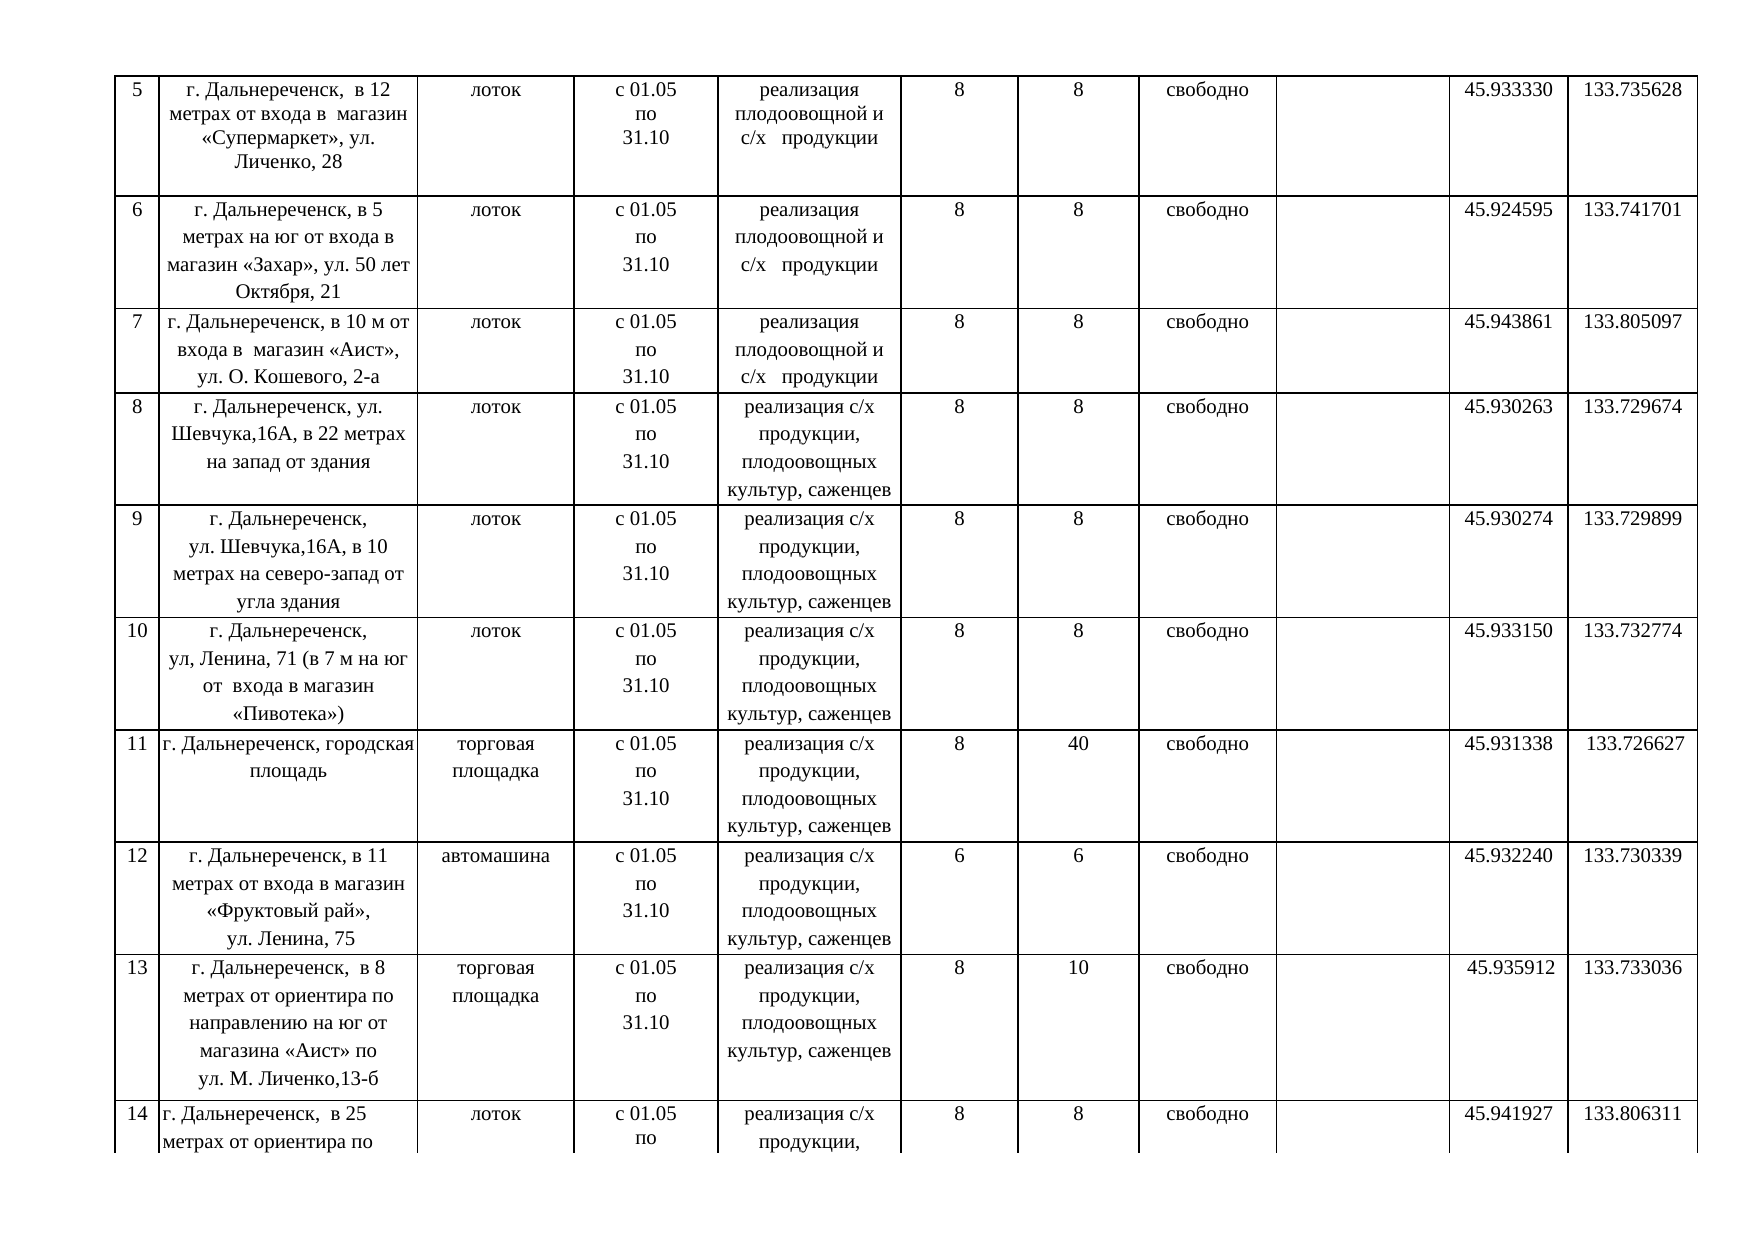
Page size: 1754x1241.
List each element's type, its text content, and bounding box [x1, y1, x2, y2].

table_cell 11 [116, 731, 158, 841]
table_cell с 01.05 по 31.10 [575, 618, 717, 729]
table_cell лоток [418, 618, 573, 729]
table_cell г. Дальнереченск, городская площадь [160, 731, 417, 841]
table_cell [719, 1101, 900, 1153]
table_cell реализация с/х продукции, плодоовощных культур, саженцев [719, 394, 900, 504]
table_cell [1277, 394, 1449, 504]
table_cell г. Дальнереченск, в 5 метрах на юг от входа в магазин «Захар», ул. 50 лет Октября, 21 [160, 197, 417, 307]
table_cell лоток [418, 309, 573, 392]
table_cell 45.931338 [1450, 731, 1567, 841]
table_cell с 01.05 по 31.10 [575, 394, 717, 504]
table_cell 133.741701 [1569, 197, 1697, 307]
table_cell 8 [1019, 197, 1138, 307]
table_cell свободно [1140, 77, 1276, 195]
table_cell 5 [116, 77, 158, 195]
table_cell 8 [902, 1101, 1017, 1153]
table_cell [1277, 843, 1449, 953]
table_cell торговая площадка [418, 731, 573, 841]
table_cell 10 [1019, 955, 1138, 1099]
table_cell 45.933150 [1450, 618, 1567, 729]
table_cell 8 [1019, 1101, 1138, 1153]
table_cell свободно [1140, 731, 1276, 841]
table_cell 8 [1019, 618, 1138, 729]
table_cell 133.729899 [1569, 506, 1697, 617]
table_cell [719, 77, 900, 195]
table_cell с 01.05 по 31.10 [575, 955, 717, 1099]
table_cell [1277, 1101, 1449, 1153]
table_cell 45.943861 [1450, 309, 1567, 392]
table_cell [1277, 309, 1449, 392]
table_cell с 01.05 по 31.10 [575, 843, 717, 953]
table_cell 133.735628 [1569, 77, 1697, 195]
table_cell лоток [418, 197, 573, 307]
table_cell 10 [116, 618, 158, 729]
table_cell с 01.05 по 31.10 [575, 731, 717, 841]
table_cell с 01.05 по 31.10 [575, 1101, 717, 1153]
table_cell [1277, 618, 1449, 729]
table_cell 40 [1019, 731, 1138, 841]
table_cell [1277, 731, 1449, 841]
table_cell реализация с/х продукции, плодоовощных культур, саженцев [719, 506, 900, 617]
table_cell лоток [418, 506, 573, 617]
table_cell 8 [902, 506, 1017, 617]
table_cell реализация с/х продукции, плодоовощных культур, саженцев [719, 731, 900, 841]
table_cell торговая площадка [418, 955, 573, 1099]
table_cell 133.732774 [1569, 618, 1697, 729]
table_cell 8 [1019, 77, 1138, 195]
table_cell 14 [116, 1101, 158, 1153]
table_cell 133.805097 [1569, 309, 1697, 392]
table_cell 8 [902, 394, 1017, 504]
table_cell г. Дальнереченск, в 12 метрах от входа в магазин «Супермаркет», ул. Личенко, 28 [160, 77, 417, 195]
table_cell 133.733036 [1569, 955, 1697, 1099]
table_cell свободно [1140, 309, 1276, 392]
table_cell 133.806311 [1569, 1101, 1697, 1153]
table_cell 45.924595 [1450, 197, 1567, 307]
table_cell 8 [902, 309, 1017, 392]
table_cell г. Дальнереченск, в 8 метрах от ориентира по направлению на юг от магазина «Аист» по ул. М. Личенко,13-б [160, 955, 417, 1099]
table_cell свободно [1140, 197, 1276, 307]
table_cell реализация плодоовощной и с/х продукции [719, 309, 900, 392]
table_cell 8 [1019, 309, 1138, 392]
table_cell с 01.05 по 31.10 [575, 309, 717, 392]
table_cell 6 [116, 197, 158, 307]
table_cell г. Дальнереченск, в 11 метрах от входа в магазин «Фруктовый рай», ул. Ленина, 75 [160, 843, 417, 953]
table_cell г. Дальнереченск, ул, Ленина, 71 (в 7 м на юг от входа в магазин «Пивотека») [160, 618, 417, 729]
table_cell 45.941927 [1450, 1101, 1567, 1153]
table_cell [1277, 197, 1449, 307]
table_cell 133.726627 [1569, 731, 1697, 841]
table_cell 13 [116, 955, 158, 1099]
table_cell 8 [1019, 506, 1138, 617]
table_cell реализация плодоовощной и с/х продукции [719, 197, 900, 307]
table_cell 12 [116, 843, 158, 953]
table_cell [1277, 506, 1449, 617]
table_cell с 01.05 по 31.10 [575, 506, 717, 617]
table_cell [1277, 955, 1449, 1099]
table_cell 45.930263 [1450, 394, 1567, 504]
table_cell реализация с/х продукции, плодоовощных культур, саженцев [719, 955, 900, 1099]
table_cell 45.932240 [1450, 843, 1567, 953]
table_cell 7 [116, 309, 158, 392]
table_cell 8 [1019, 394, 1138, 504]
table_cell [1277, 77, 1449, 195]
table_cell с 01.05 по 31.10 [575, 197, 717, 307]
table_cell 8 [902, 955, 1017, 1099]
table_cell свободно [1140, 843, 1276, 953]
table_cell реализация с/х продукции, плодоовощных культур, саженцев [719, 618, 900, 729]
table_cell свободно [1140, 618, 1276, 729]
table_cell 133.730339 [1569, 843, 1697, 953]
table_cell с 01.05 по 31.10 [575, 77, 717, 195]
table_cell г. Дальнереченск, в 10 м от входа в магазин «Аист», ул. О. Кошевого, 2-а [160, 309, 417, 392]
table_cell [160, 1101, 417, 1153]
table_cell свободно [1140, 506, 1276, 617]
table_cell 8 [902, 197, 1017, 307]
table_cell 6 [902, 843, 1017, 953]
table_cell 9 [116, 506, 158, 617]
table_cell г. Дальнереченск, ул. Шевчука,16А, в 22 метрах на запад от здания [160, 394, 417, 504]
table_cell 133.729674 [1569, 394, 1697, 504]
table_cell 8 [902, 731, 1017, 841]
table_cell г. Дальнереченск, ул. Шевчука,16А, в 10 метрах на северо-запад от угла здания [160, 506, 417, 617]
table_cell 8 [902, 618, 1017, 729]
table_cell лоток [418, 1101, 573, 1153]
table_cell реализация с/х продукции, плодоовощных культур, саженцев [719, 843, 900, 953]
table_cell 8 [902, 77, 1017, 195]
table_cell свободно [1140, 955, 1276, 1099]
table_cell 45.930274 [1450, 506, 1567, 617]
table_cell 45.935912 [1450, 955, 1567, 1099]
table_cell 6 [1019, 843, 1138, 953]
table_cell лоток [418, 77, 573, 195]
table_cell свободно [1140, 1101, 1276, 1153]
table_cell автомашина [418, 843, 573, 953]
table_cell 45.933330 [1450, 77, 1567, 195]
table_cell свободно [1140, 394, 1276, 504]
table_cell лоток [418, 394, 573, 504]
table_cell 8 [116, 394, 158, 504]
